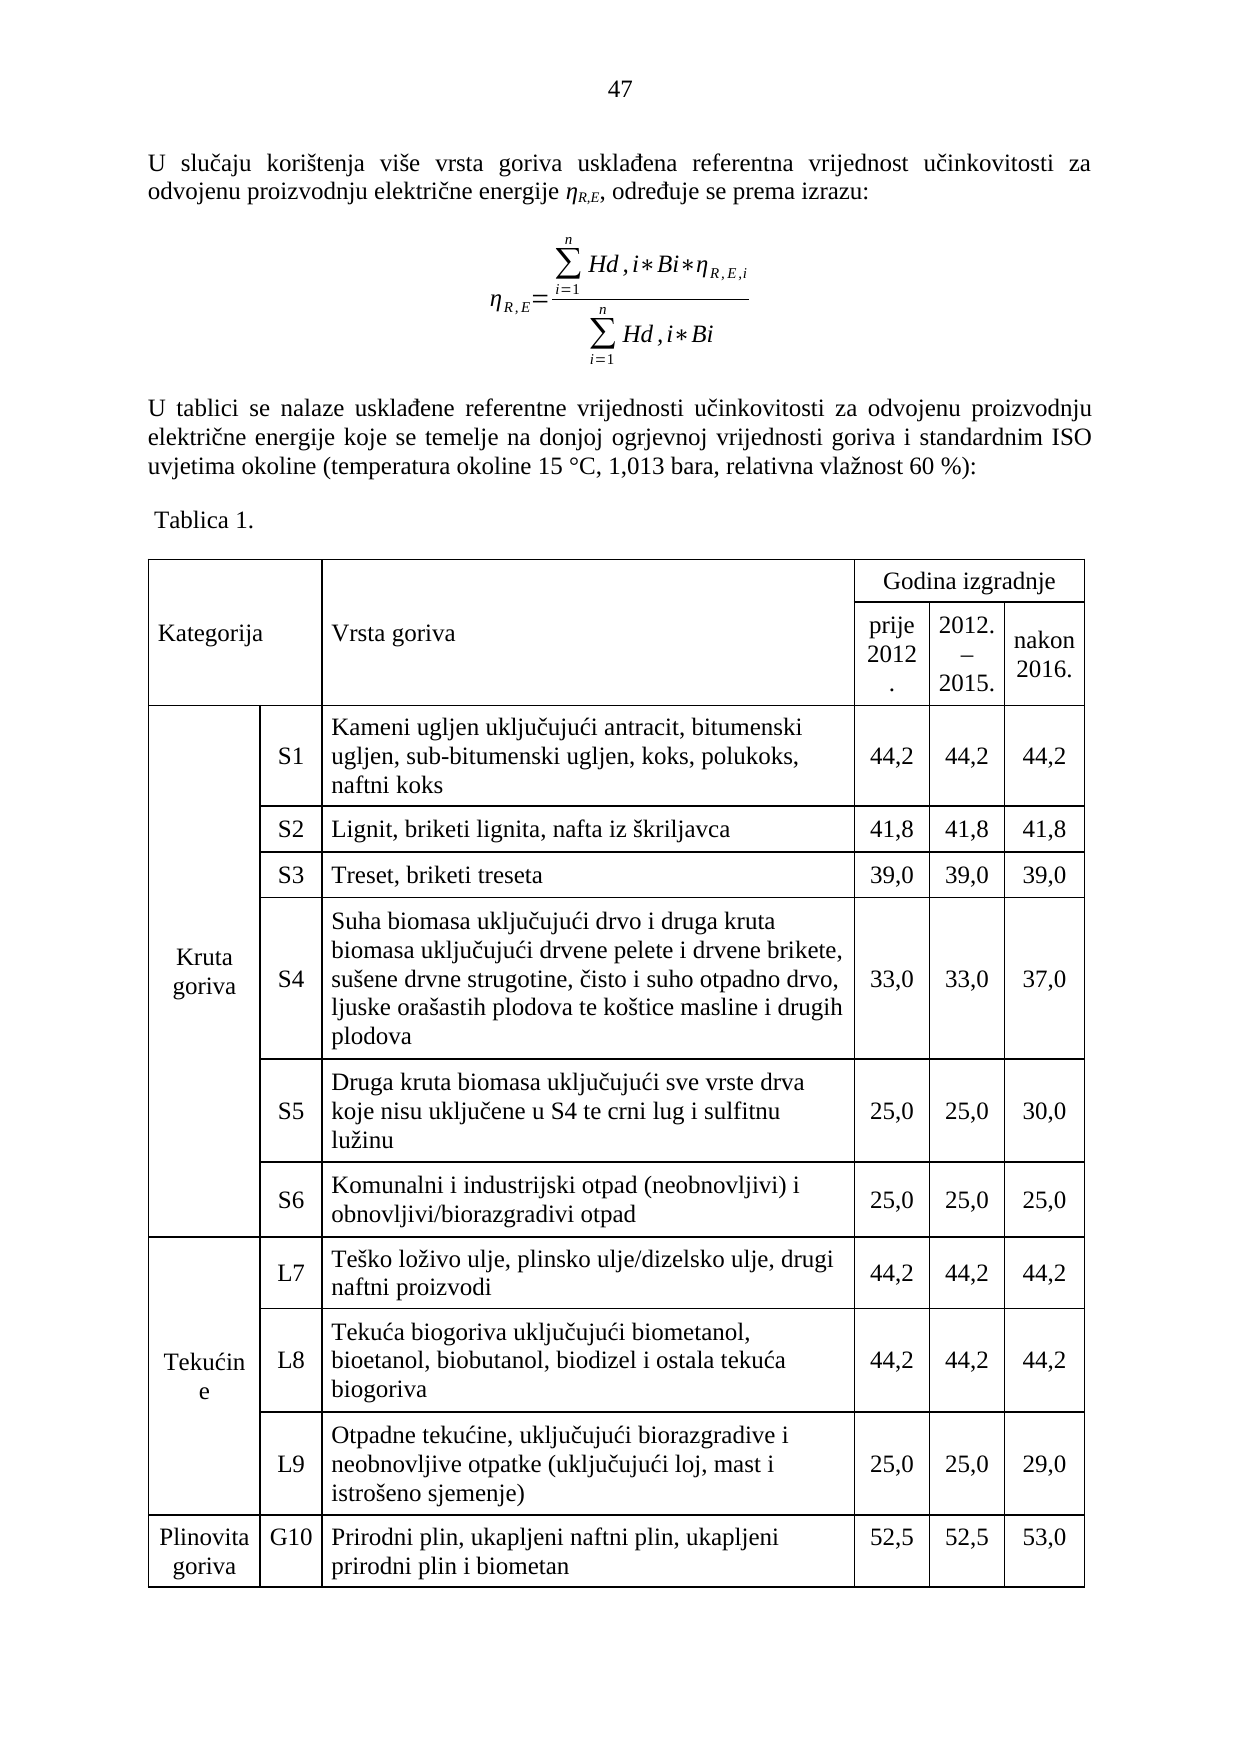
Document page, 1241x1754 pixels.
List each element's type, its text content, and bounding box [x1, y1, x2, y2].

table_cell Druga kruta biomasa uključujući sve vrste drva koje nisu uključene u S4 te crni lug i sulfitnu lužinu [323, 1060, 854, 1161]
table_cell 39,0 [930, 853, 1004, 897]
table_cell S3 [261, 853, 321, 897]
table_cell 53,0 [1005, 1516, 1084, 1586]
text U slučaju korištenja više vrsta goriva usklađena referentna vrijednost učinkovitosti za odvojenu proizvodnju električne energije ƞR,E, određuje se prema izrazu: [148, 148, 1093, 205]
table_cell 41,8 [930, 807, 1004, 851]
table_header Godina izgradnje [855, 560, 1084, 601]
table_cell 33,0 [930, 898, 1004, 1058]
table_cell prije 2012. [855, 603, 929, 705]
table_cell Teško loživo ulje, plinsko ulje/dizelsko ulje, drugi naftni proizvodi [323, 1238, 854, 1307]
table_cell Plinovita goriva [149, 1516, 259, 1586]
table_cell 39,0 [855, 853, 929, 897]
table_cell Prirodni plin, ukapljeni naftni plin, ukapljeni prirodni plin i biometan [323, 1516, 854, 1586]
table_cell 44,2 [855, 1309, 929, 1411]
table_cell 25,0 [930, 1060, 1004, 1161]
table_cell 44,2 [930, 1309, 1004, 1411]
table_cell Tekuća biogoriva uključujući biometanol, bioetanol, biobutanol, biodizel i ostala tekuća biogoriva [323, 1309, 854, 1411]
table_cell 25,0 [855, 1163, 929, 1236]
table_cell L8 [261, 1309, 321, 1411]
table_cell Suha biomasa uključujući drvo i druga kruta biomasa uključujući drvene pelete i drvene brikete, sušene drvne strugotine, čisto i suho otpadno drvo, ljuske orašastih plodova te koštice masline i drugih plodova [323, 898, 854, 1058]
table_cell 41,8 [855, 807, 929, 851]
table_cell 44,2 [1005, 1238, 1084, 1307]
table_cell 44,2 [1005, 706, 1084, 805]
table_cell nakon 2016. [1005, 603, 1084, 705]
text Tablica 1. [148, 505, 1093, 533]
table_cell Treset, briketi treseta [323, 853, 854, 897]
table_cell S6 [261, 1163, 321, 1236]
table_cell Otpadne tekućine, uključujući biorazgradive i neobnovljive otpatke (uključujući loj, mast i istrošeno sjemenje) [323, 1413, 854, 1514]
table_cell 41,8 [1005, 807, 1084, 851]
table_cell 52,5 [855, 1516, 929, 1586]
table_cell L7 [261, 1238, 321, 1307]
table_cell Kruta goriva [149, 706, 259, 1236]
table_cell 44,2 [930, 706, 1004, 805]
table_cell Tekućine [149, 1238, 259, 1514]
table_header Kategorija [149, 560, 321, 705]
table_cell 44,2 [855, 706, 929, 805]
table_cell 52,5 [930, 1516, 1004, 1586]
table_cell S1 [261, 706, 321, 805]
table_cell 25,0 [1005, 1163, 1084, 1236]
table_cell 33,0 [855, 898, 929, 1058]
table_cell 25,0 [930, 1413, 1004, 1514]
table_cell 44,2 [855, 1238, 929, 1307]
table_cell S2 [261, 807, 321, 851]
table_cell 30,0 [1005, 1060, 1084, 1161]
table_cell 44,2 [930, 1238, 1004, 1307]
table_cell 25,0 [855, 1413, 929, 1514]
table_cell S4 [261, 898, 321, 1058]
table_cell 25,0 [930, 1163, 1004, 1236]
text U tablici se nalaze usklađene referentne vrijednosti učinkovitosti za odvojenu proizvodnju električne energije koje se temelje na donjoj ogrjevnoj vrijednosti goriva i standardnim ISO uvjetima okoline (temperatura okoline 15 °C, 1,013 bara, relativna vlažnost 60 %): [148, 393, 1093, 480]
table_cell 37,0 [1005, 898, 1084, 1058]
table_cell 25,0 [855, 1060, 929, 1161]
table_cell L9 [261, 1413, 321, 1514]
table_cell 29,0 [1005, 1413, 1084, 1514]
table_cell S5 [261, 1060, 321, 1161]
table_cell 44,2 [1005, 1309, 1084, 1411]
table_header Vrsta goriva [323, 560, 854, 705]
table_cell Lignit, briketi lignita, nafta iz škriljavca [323, 807, 854, 851]
table_cell 2012. – 2015. [930, 603, 1004, 705]
table_cell Kameni ugljen uključujući antracit, bitumenski ugljen, sub-bitumenski ugljen, koks, polukoks, naftni koks [323, 706, 854, 805]
table_cell Komunalni i industrijski otpad (neobnovljivi) i obnovljivi/biorazgradivi otpad [323, 1163, 854, 1236]
table_cell G10 [261, 1516, 321, 1586]
table_cell 39,0 [1005, 853, 1084, 897]
